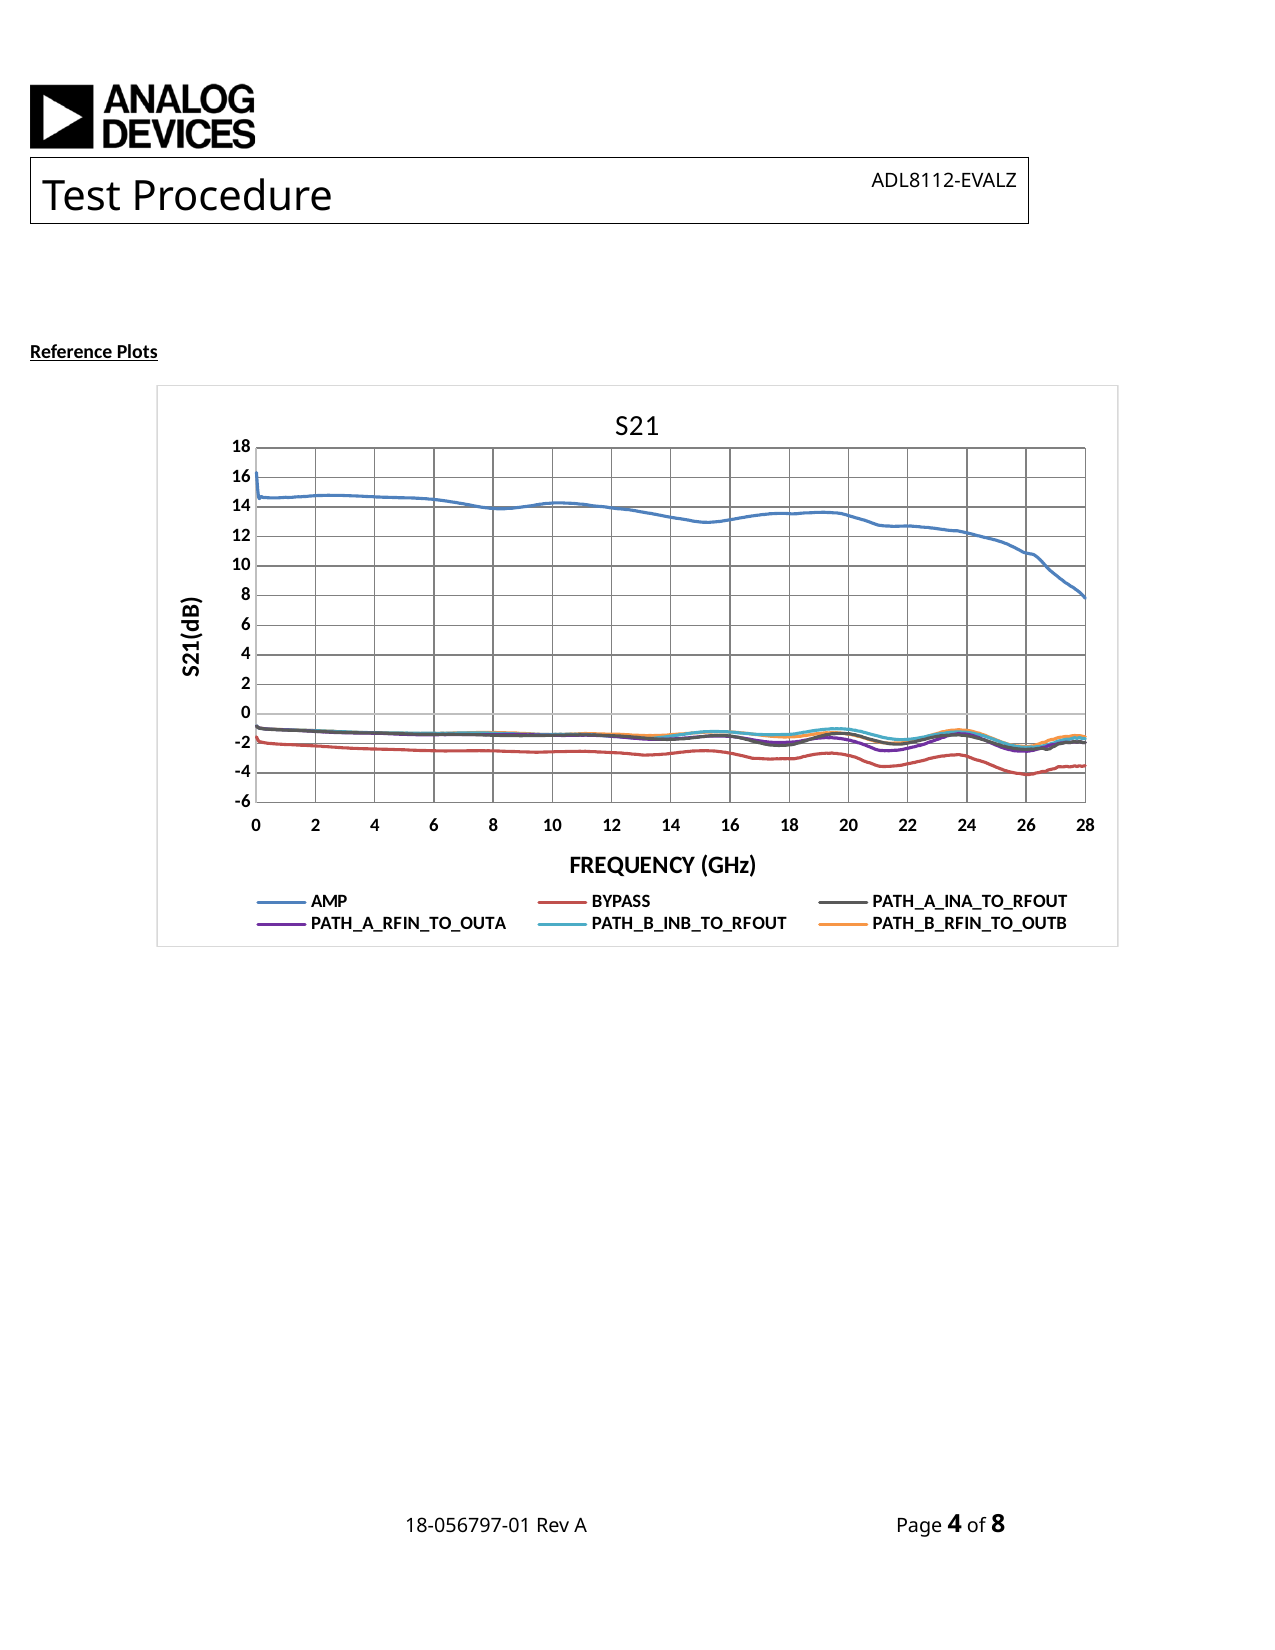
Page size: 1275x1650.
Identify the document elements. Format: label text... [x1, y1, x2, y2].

text Reference Plots [30, 339, 1245, 364]
picture [30, 83, 256, 149]
